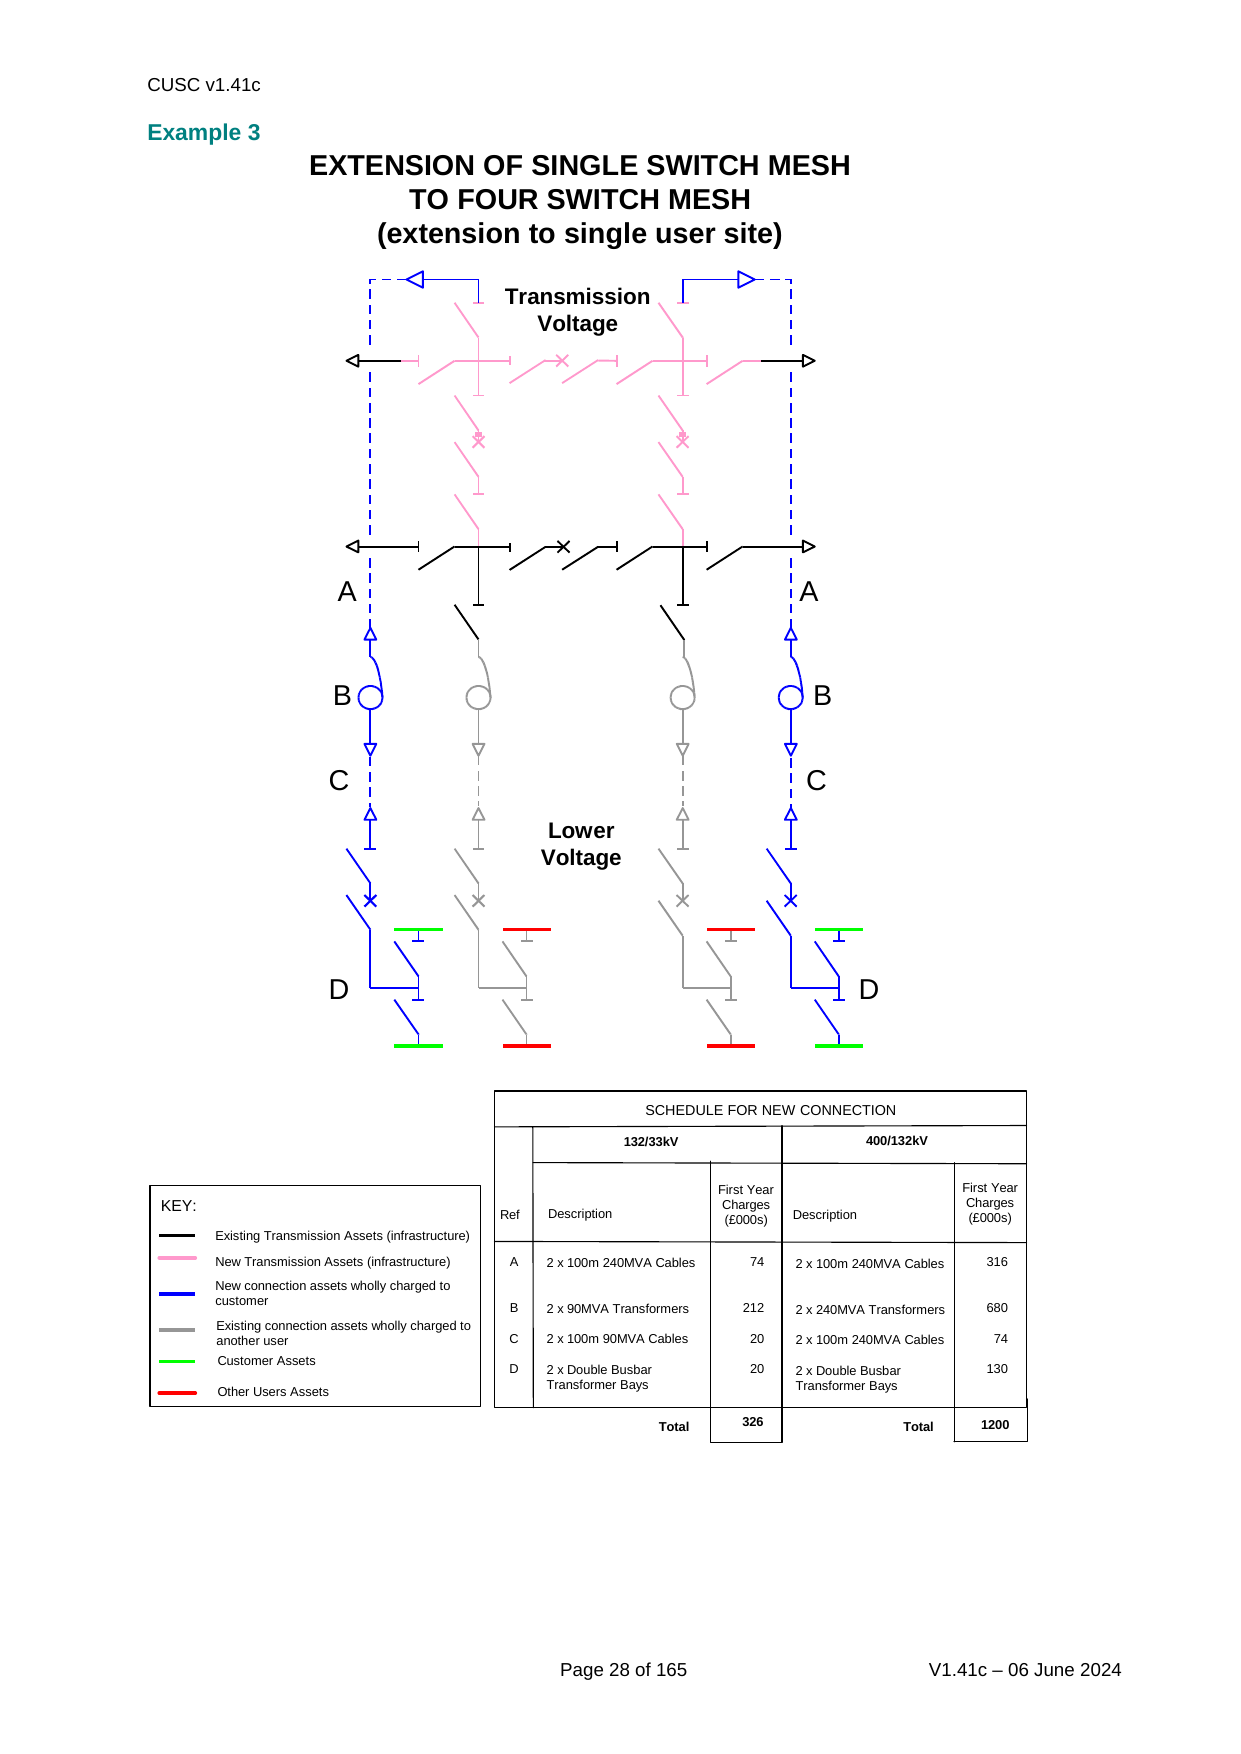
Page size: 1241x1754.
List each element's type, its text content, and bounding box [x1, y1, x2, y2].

text Example 3 [147, 119, 1121, 145]
